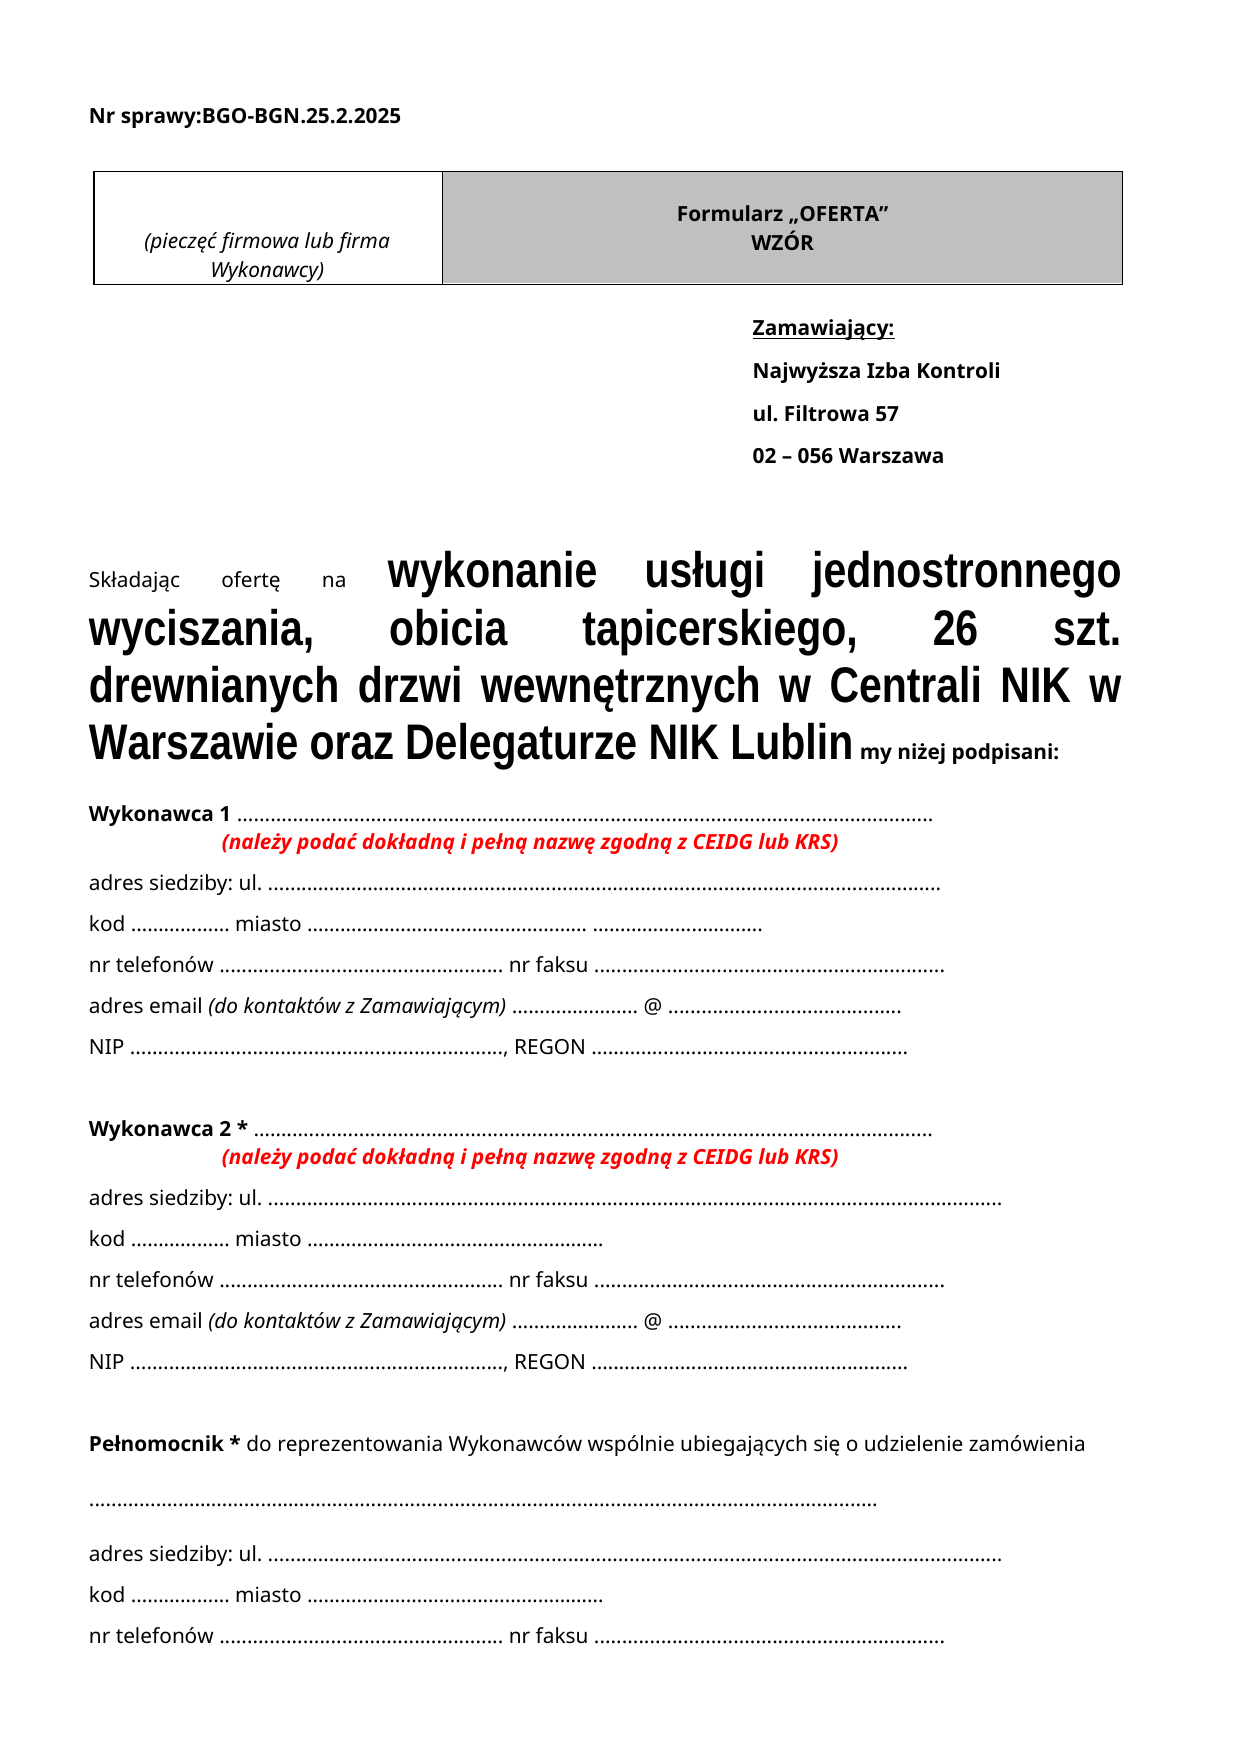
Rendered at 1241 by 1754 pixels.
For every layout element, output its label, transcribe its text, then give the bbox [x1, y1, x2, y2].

text Nr sprawy:BGO-BGN.25.2.2025 [89, 101, 1122, 129]
table_header (pieczęć firmowa lub firma Wykonawcy) [95, 172, 442, 283]
text kod ……………… miasto …………………………………………… …………………………. [89, 909, 1122, 938]
text nr telefonów ................................................... nr faksu ............................................................... [89, 950, 1122, 978]
text ul. Filtrowa 57 [752, 399, 1122, 427]
text Zamawiający: [752, 313, 1122, 342]
text (należy podać dokładną i pełną nazwę zgodną z CEIDG lub KRS) [89, 1142, 1122, 1171]
text ................…………………………................................................................................................ [89, 1484, 1122, 1512]
text adres siedziby: ul. ........…………................................................................................................................ [89, 1539, 1122, 1567]
text nr telefonów ................................................... nr faksu ............................................................... [89, 1265, 1122, 1293]
text 02 – 056 Warszawa [752, 441, 1122, 470]
text kod ……………… miasto ……………………………………………… [89, 1224, 1122, 1253]
text adres siedziby: ul. ........…………................................................................................................................ [89, 1183, 1122, 1212]
text NIP ..................................................................., REGON .………............................................... [89, 1347, 1122, 1375]
text (należy podać dokładną i pełną nazwę zgodną z CEIDG lub KRS) [89, 827, 1122, 856]
text Najwyższa Izba Kontroli [752, 356, 1122, 384]
table_header Formularz „OFERTA” WZÓR [443, 172, 1122, 283]
text Wykonawca 1 ............................................................................................................................. [89, 799, 1122, 827]
text Pełnomocnik * do reprezentowania Wykonawców wspólnie ubiegających się o udzielenie zamówienia [89, 1429, 1122, 1457]
text adres email (do kontaktów z Zamawiającym) ………………….. @ .......................................... [89, 1306, 1122, 1334]
text adres email (do kontaktów z Zamawiającym) ………………….. @ .......................................... [89, 991, 1122, 1019]
text nr telefonów ................................................... nr faksu ............................................................... [89, 1621, 1122, 1649]
text NIP ..................................................................., REGON ………................................................ [89, 1032, 1122, 1060]
text Składając ofertę na my niżej podpisani: [89, 541, 1122, 770]
text Wykonawca 2 * …….................................................................................................................... [89, 1114, 1122, 1142]
text kod ……………… miasto ……………………………………………… [89, 1580, 1122, 1608]
text adres siedziby: ul. ........…………..................................................................................................... [89, 868, 1122, 897]
